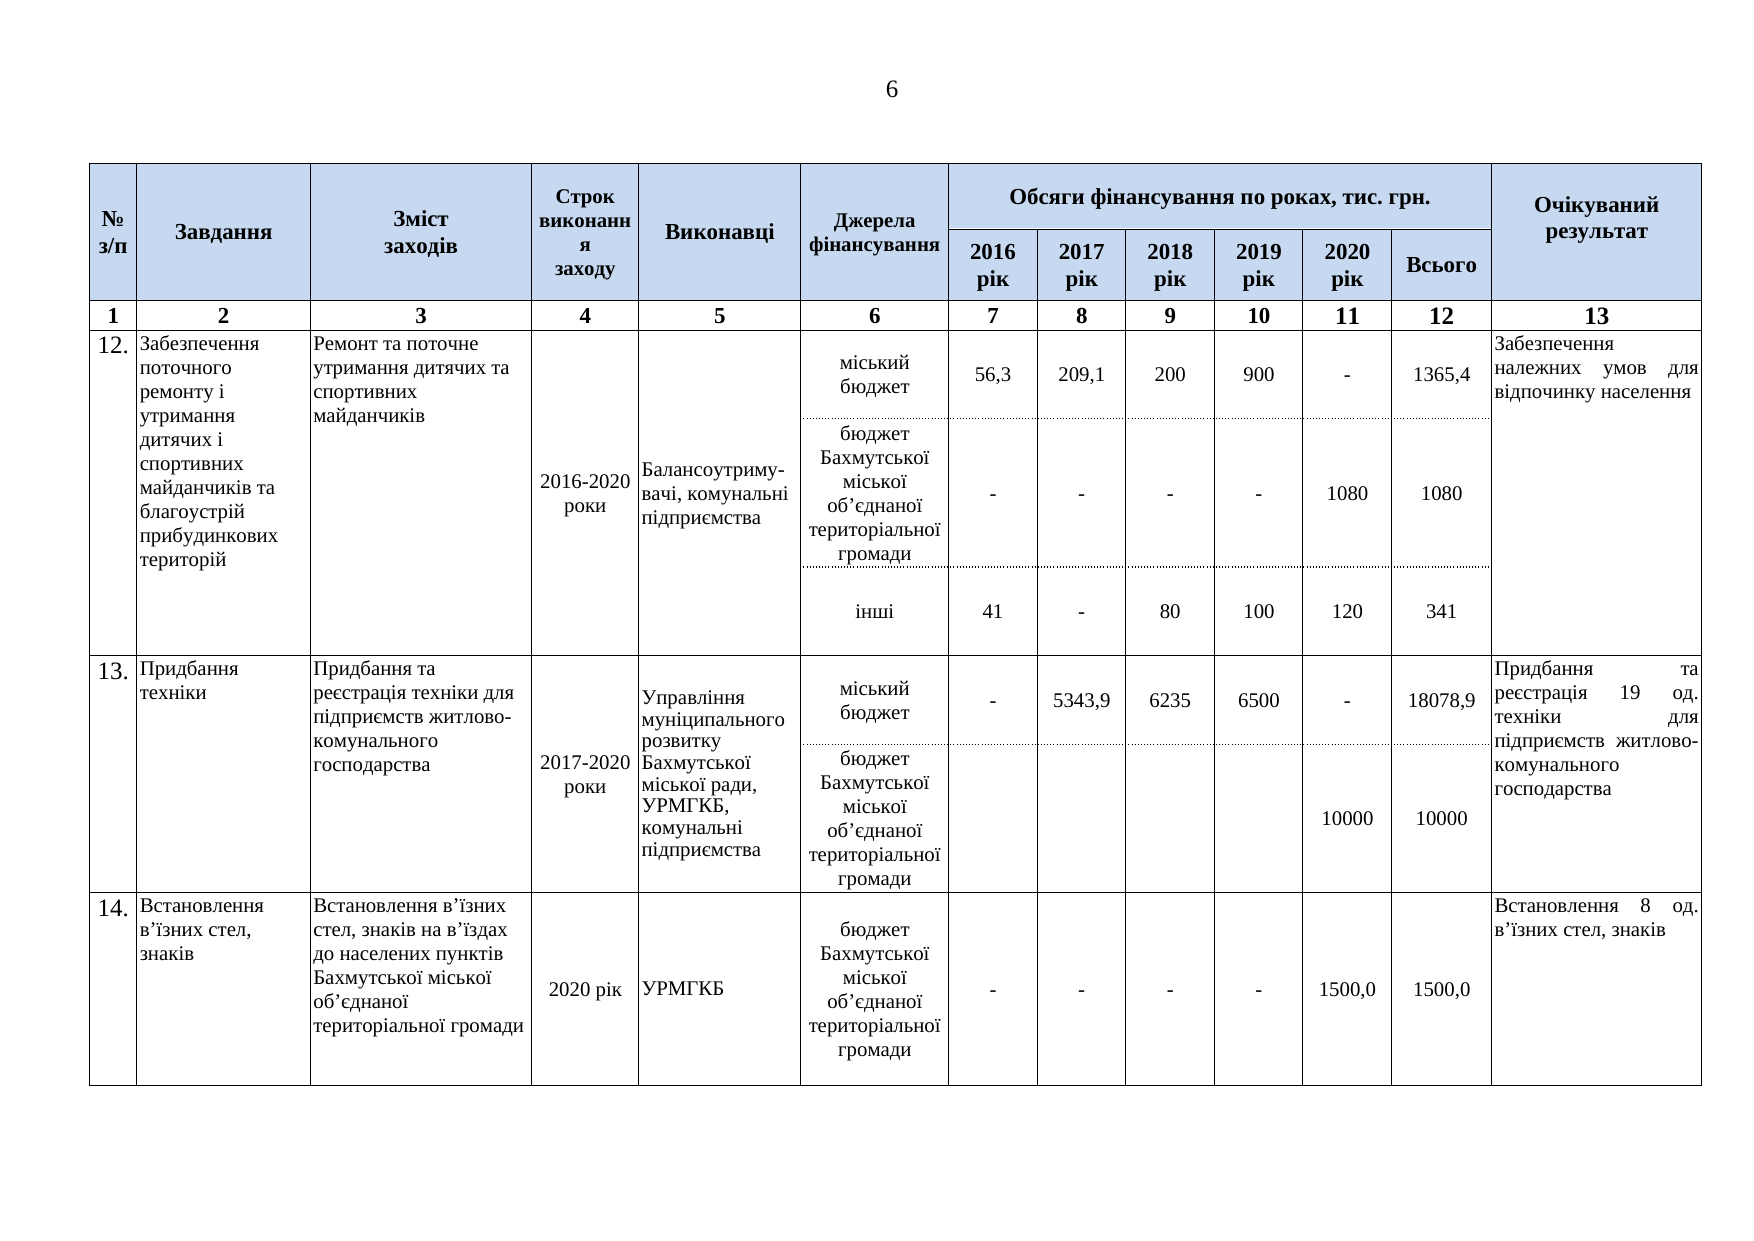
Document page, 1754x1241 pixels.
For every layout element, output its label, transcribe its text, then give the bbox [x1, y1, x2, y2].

table_cell 7 [949, 301, 1037, 329]
table_cell 200 [1126, 331, 1214, 418]
table_cell - [1215, 418, 1302, 566]
table_cell Придбання техніки [137, 656, 310, 892]
table_cell Забезпечення належних умов для відпочинку населення [1492, 331, 1701, 655]
table_cell 13. [90, 656, 136, 892]
table_cell 5343,9 [1038, 656, 1125, 743]
table_cell 1 [90, 301, 136, 329]
table_cell УРМГКБ [639, 893, 800, 1085]
table_cell Ремонт та поточне утримання дитячих та спортивних майданчиків [311, 331, 531, 655]
table_cell - [949, 656, 1037, 743]
table_cell [949, 744, 1037, 892]
table_cell 5 [639, 301, 800, 329]
table_cell 6500 [1215, 656, 1302, 743]
table_header Очікуваний результат [1492, 164, 1701, 300]
table_cell 2020 рік [532, 893, 638, 1085]
table_cell Забезпечення поточного ремонту і утримання дитячих і спортивних майданчиків та благоустрій прибудинкових територій [137, 331, 310, 655]
table_cell бюджет Бахмутської міської об’єднаної територіальної громади [801, 418, 948, 566]
table_cell 1080 [1303, 418, 1391, 566]
table_cell 12 [1392, 301, 1491, 329]
table_cell 2017-2020 роки [532, 656, 638, 892]
table_cell бюджет Бахмутської міської об’єднаної територіальної громади [801, 893, 948, 1085]
table_header № з/п [90, 164, 136, 300]
table_header Завдання [137, 164, 310, 300]
table_cell 1500,0 [1303, 893, 1391, 1085]
table_cell 4 [532, 301, 638, 329]
table_cell 18078,9 [1392, 656, 1491, 743]
table_cell Придбання та реєстрація техніки для підприємств житлово-комунального господарства [311, 656, 531, 892]
table_cell Всього [1392, 230, 1491, 300]
table_cell міський бюджет [801, 656, 948, 743]
table_cell 1500,0 [1392, 893, 1491, 1085]
table_cell - [1215, 893, 1302, 1085]
table_cell 6235 [1126, 656, 1214, 743]
table_header Зміст заходів [311, 164, 531, 300]
table_cell - [949, 893, 1037, 1085]
table_cell інші [801, 566, 948, 655]
table_cell - [1038, 893, 1125, 1085]
table_cell 2 [137, 301, 310, 329]
table_cell 341 [1392, 566, 1491, 655]
table_cell 41 [949, 566, 1037, 655]
table_cell - [949, 418, 1037, 566]
table_cell 10000 [1392, 744, 1491, 892]
table_cell - [1303, 331, 1391, 418]
table_cell міський бюджет [801, 331, 948, 418]
table_cell 6 [801, 301, 948, 329]
table_header Виконавці [639, 164, 800, 300]
table_cell 2016 рік [949, 230, 1037, 300]
table_cell 1080 [1392, 418, 1491, 566]
table_cell [1126, 744, 1214, 892]
table_cell Встановлення в’їзних стел, знаків на в’їздах до населених пунктів Бахмутської міської об’єднаної територіальної громади [311, 893, 531, 1085]
table_cell 8 [1038, 301, 1125, 329]
table_cell Встановлення в’їзних стел, знаків [137, 893, 310, 1085]
table_cell [1038, 744, 1125, 892]
table_cell - [1038, 418, 1125, 566]
table_header Строк виконання заходу [532, 164, 638, 300]
table_cell - [1126, 893, 1214, 1085]
table_cell Управління муніципального розвитку Бахмутської міської ради, УРМГКБ, комунальні підприємства [639, 656, 800, 892]
table_cell 56,3 [949, 331, 1037, 418]
table_cell 2017 рік [1038, 230, 1125, 300]
table_cell 1365,4 [1392, 331, 1491, 418]
table_cell 2018 рік [1126, 230, 1214, 300]
table_cell 10000 [1303, 744, 1391, 892]
table_header Джерела фінансування [801, 164, 948, 300]
table_cell 12. [90, 331, 136, 655]
table_cell 2016-2020 роки [532, 331, 638, 655]
table_cell 209,1 [1038, 331, 1125, 418]
table_cell 2020 рік [1303, 230, 1391, 300]
table_cell 900 [1215, 331, 1302, 418]
table_cell Балансоутриму-вачі, комунальні підприємства [639, 331, 800, 655]
table_cell 11 [1303, 301, 1391, 329]
table_cell 120 [1303, 566, 1391, 655]
table_cell 10 [1215, 301, 1302, 329]
table_cell бюджет Бахмутської міської об’єднаної територіальної громади [801, 744, 948, 892]
table_cell - [1303, 656, 1391, 743]
table_cell - [1126, 418, 1214, 566]
table_cell 14. [90, 893, 136, 1085]
table_cell Придбання та реєстрація 19 од. техніки для підприємств житлово-комунального господарства [1492, 656, 1701, 892]
table_cell 100 [1215, 566, 1302, 655]
table_cell Встановлення 8 од. в’їзних стел, знаків [1492, 893, 1701, 1085]
table_cell 9 [1126, 301, 1214, 329]
table_cell 80 [1126, 566, 1214, 655]
table_cell 2019 рік [1215, 230, 1302, 300]
table_cell [1215, 744, 1302, 892]
table_cell - [1038, 566, 1125, 655]
table_cell 3 [311, 301, 531, 329]
table_cell 13 [1492, 301, 1701, 329]
table_header Обсяги фінансування по роках, тис. грн. [949, 164, 1491, 228]
